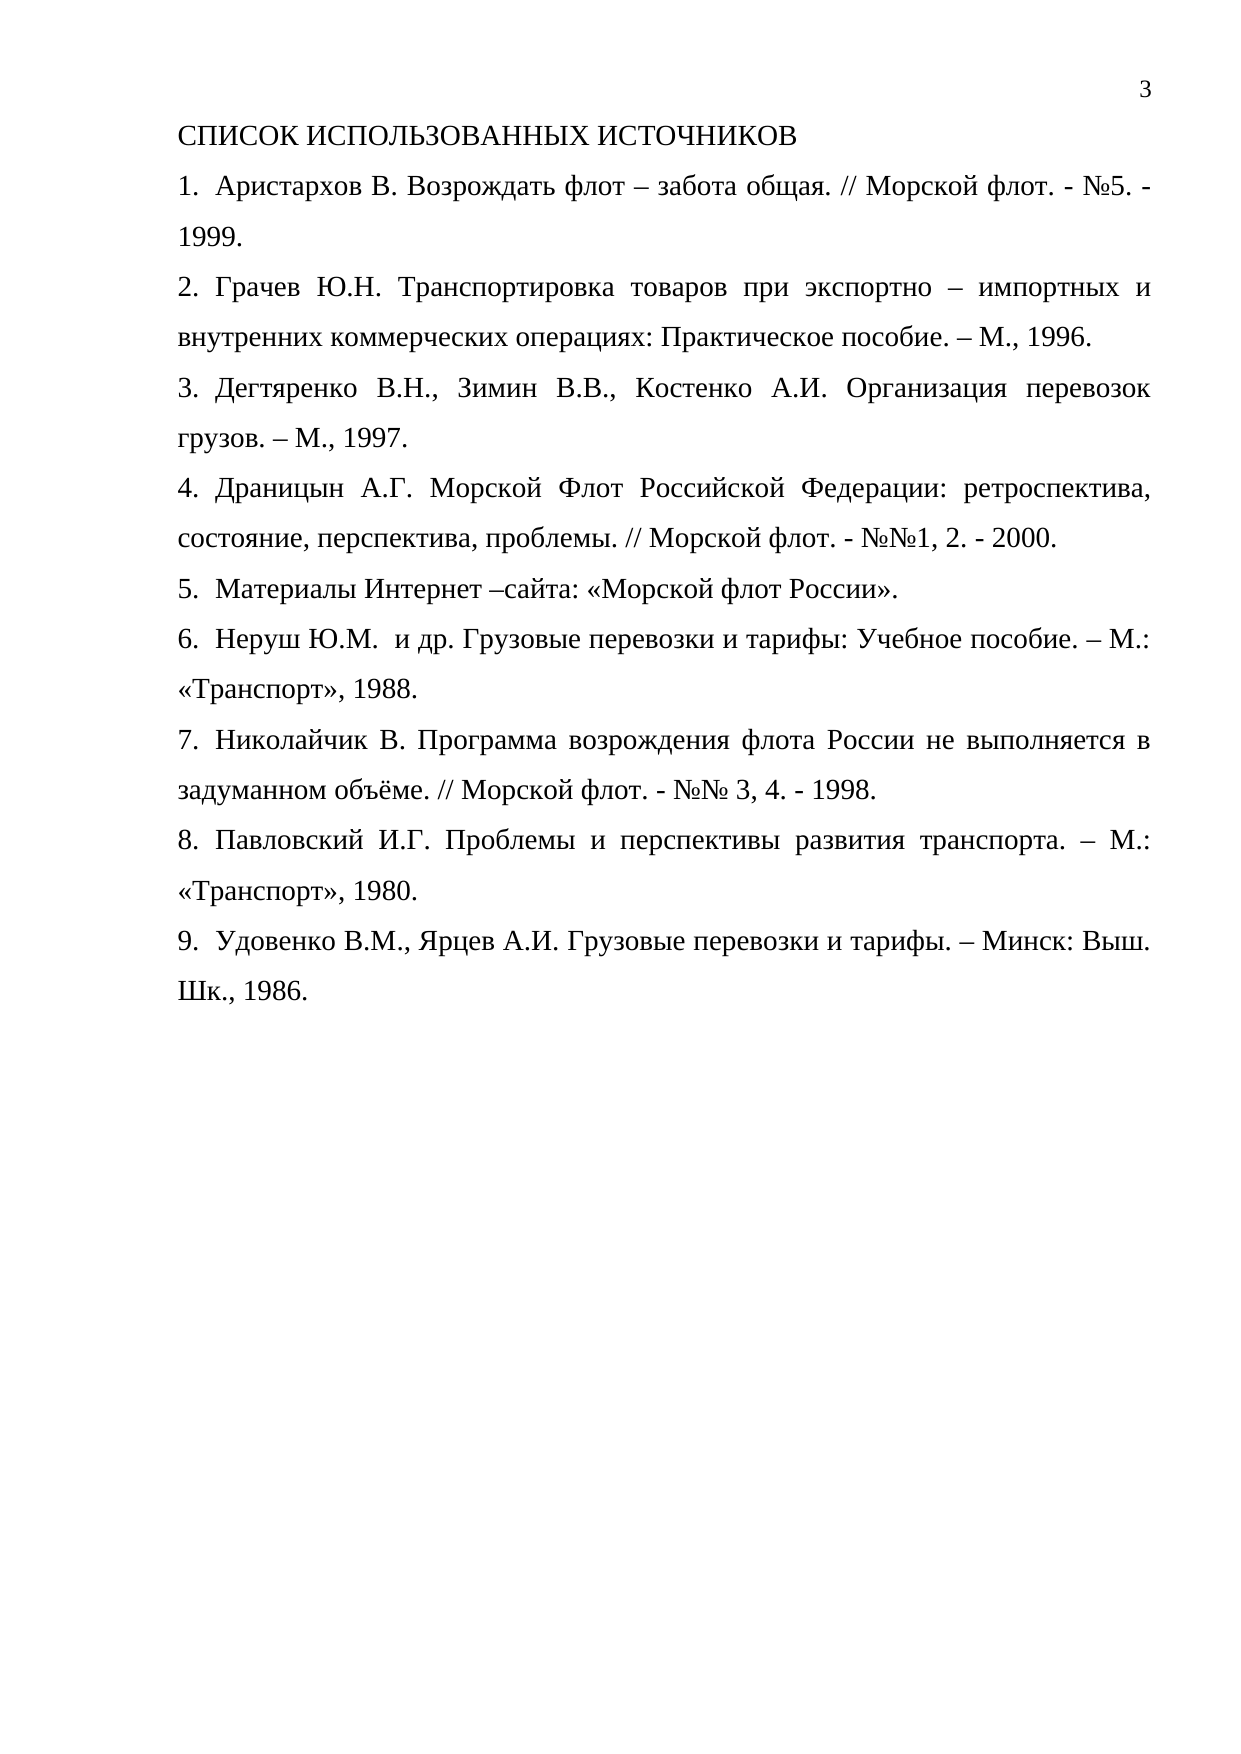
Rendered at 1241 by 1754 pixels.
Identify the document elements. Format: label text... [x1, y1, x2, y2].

list Материалы Интернет –сайта: «Морской флот России». [177, 571, 1152, 604]
list Удовенко В.М., Ярцев А.И. Грузовые перевозки и тарифы. – Минск: Выш. Шк., 1986. [177, 923, 1152, 1007]
list Аристархов В. Возрождать флот – забота общая. // Морской флот. - №5. - 1999. [177, 168, 1152, 252]
list Павловский И.Г. Проблемы и перспективы развития транспорта. – М.: «Транспорт», 1980. [177, 822, 1152, 906]
list Неруш Ю.М. и др. Грузовые перевозки и тарифы: Учебное пособие. – М.: «Транспорт», 1988. [177, 621, 1152, 705]
list Драницын А.Г. Морской Флот Российской Федерации: ретроспектива, состояние, перспектива, проблемы. // Морской флот. - №№1, 2. - 2000. [177, 470, 1152, 554]
text СПИСОК ИСПОЛЬЗОВАННЫХ ИСТОЧНИКОВ [177, 118, 1152, 152]
list Дегтяренко В.Н., Зимин В.В., Костенко А.И. Организация перевозок грузов. – М., 1997. [177, 370, 1152, 453]
list Грачев Ю.Н. Транспортировка товаров при экспортно – импортных и внутренних коммерческих операциях: Практическое пособие. – М., 1996. [177, 269, 1152, 353]
list Николайчик В. Программа возрождения флота России не выполняется в задуманном объёме. // Морской флот. - №№ 3, 4. - 1998. [177, 722, 1152, 806]
